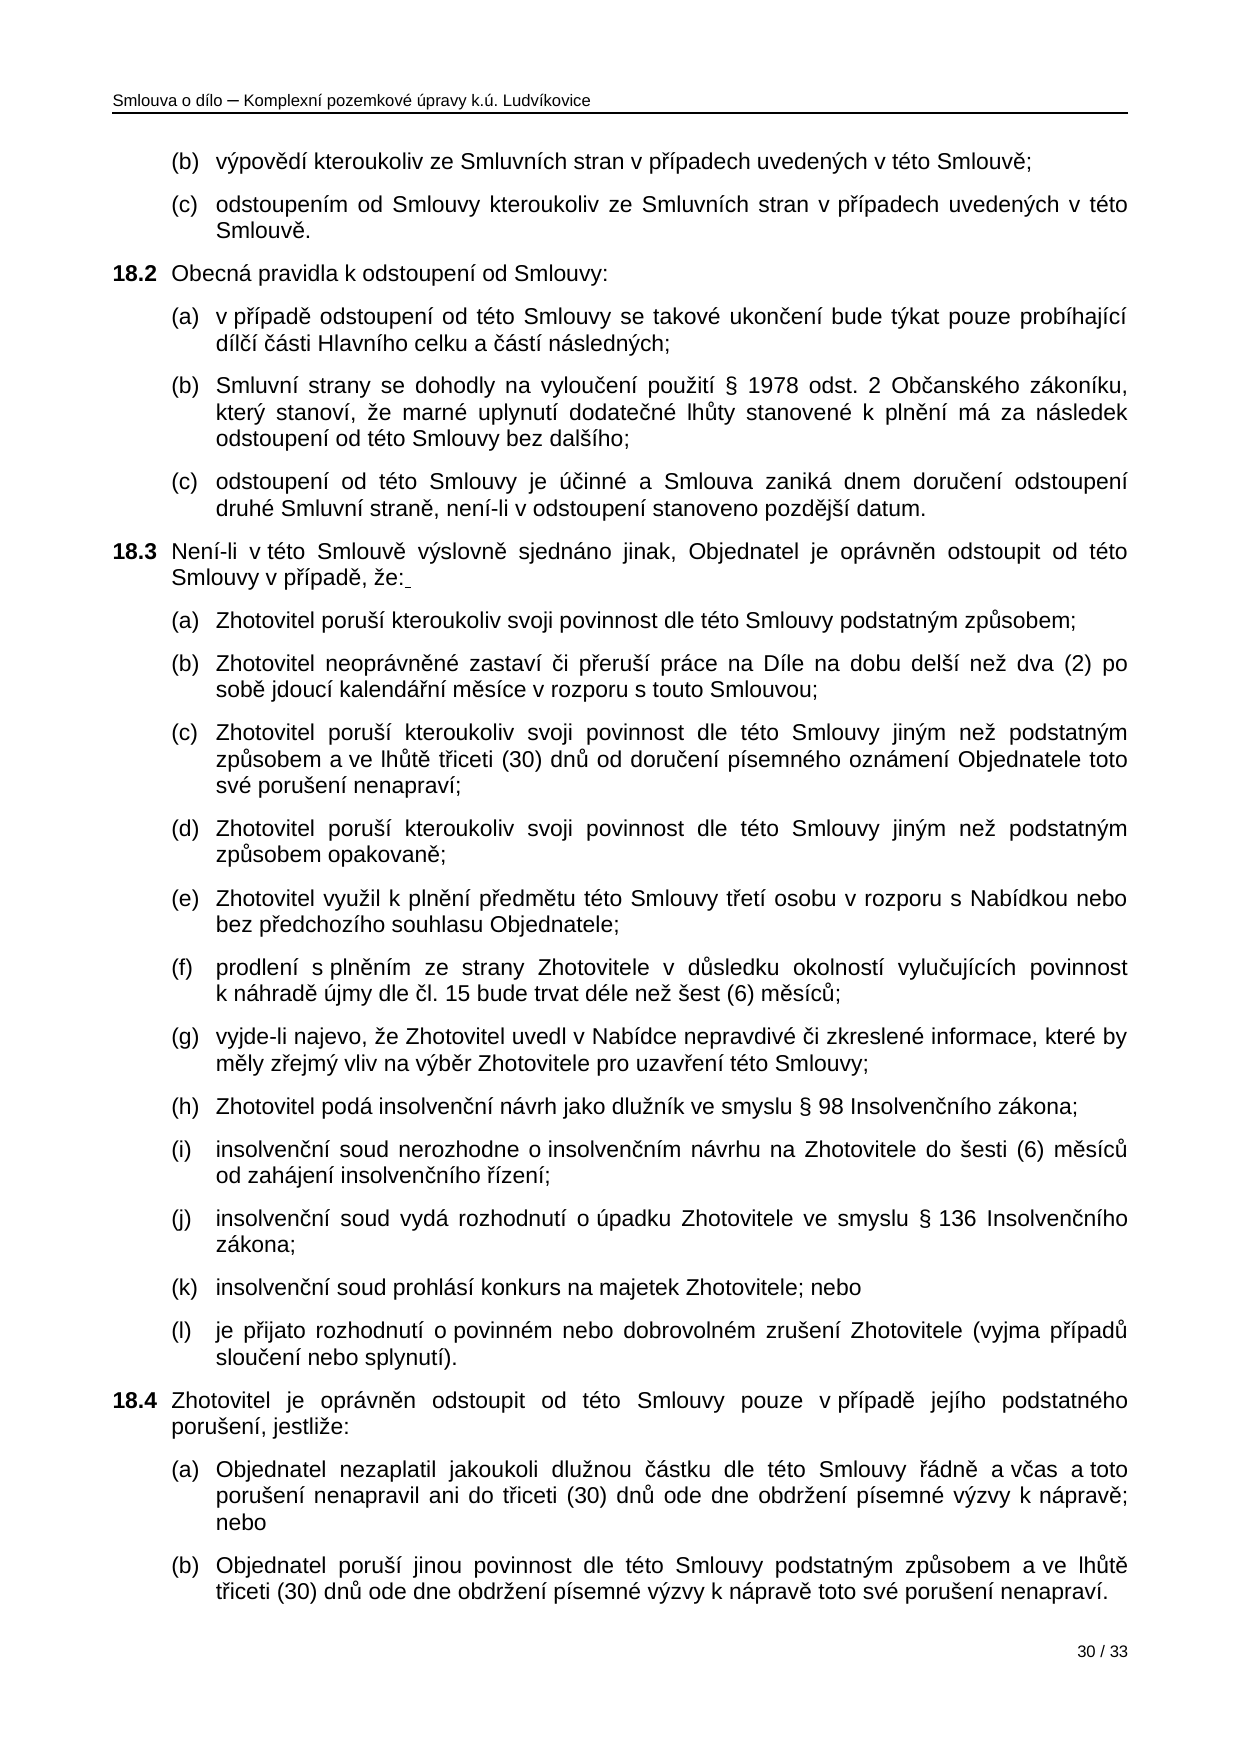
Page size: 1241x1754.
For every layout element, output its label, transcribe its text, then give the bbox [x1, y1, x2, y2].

text Objednatel poruší jinou povinnost dle této Smlouvy podstatným způsobem a ve lhůtě třiceti (30) dnů ode dne obdržení písemné výzvy k nápravě toto své porušení nenapraví. [171, 1552, 1128, 1604]
text Smluvní strany se dohodly na vyloučení použití § 1978 odst. 2 Občanského zákoníku, který stanoví, že marné uplynutí dodatečné lhůty stanovené k plnění má za následek odstoupení od této Smlouvy bez dalšího; [171, 372, 1128, 452]
text odstoupení od této Smlouvy je účinné a Smlouva zaniká dnem doručení odstoupení druhé Smluvní straně, není-li v odstoupení stanoveno pozdější datum. [171, 468, 1128, 521]
text Zhotovitel je oprávněn odstoupit od této Smlouvy pouze v případě jejího podstatného porušení, jestliže: [112, 1387, 1128, 1439]
text Zhotovitel poruší kteroukoliv svoji povinnost dle této Smlouvy jiným než podstatným způsobem a ve lhůtě třiceti (30) dnů od doručení písemného oznámení Objednatele toto své porušení nenapraví; [171, 719, 1128, 798]
list Objednatel nezaplatil jakoukoli dlužnou částku dle této Smlouvy řádně a včas a toto porušení nenapravil ani do třiceti (30) dnů ode dne obdržení písemné výzvy k nápravě; nebo [171, 1456, 1128, 1535]
text insolvenční soud prohlásí konkurs na majetek Zhotovitele; nebo [171, 1274, 1128, 1301]
list Zhotovitel poruší kteroukoliv svoji povinnost dle této Smlouvy podstatným způsobem; [171, 607, 1128, 633]
text insolvenční soud vydá rozhodnutí o úpadku Zhotovitele ve smyslu § 136 Insolvenčního zákona; [171, 1205, 1128, 1258]
list v případě odstoupení od této Smlouvy se takové ukončení bude týkat pouze probíhající dílčí části Hlavního celku a částí následných; [171, 303, 1128, 356]
text je přijato rozhodnutí o povinném nebo dobrovolném zrušení Zhotovitele (vyjma případů sloučení nebo splynutí). [171, 1317, 1128, 1370]
text Obecná pravidla k odstoupení od Smlouvy: [112, 260, 1128, 286]
text výpovědí kteroukoliv ze Smluvních stran v případech uvedených v této Smlouvě; [171, 148, 1128, 174]
text insolvenční soud nerozhodne o insolvenčním návrhu na Zhotovitele do šesti (6) měsíců od zahájení insolvenčního řízení; [171, 1136, 1128, 1188]
text Není-li v této Smlouvě výslovně sjednáno jinak, Objednatel je oprávněn odstoupit od této Smlouvy v případě, že: [112, 538, 1128, 590]
text Zhotovitel využil k plnění předmětu této Smlouvy třetí osobu v rozporu s Nabídkou nebo bez předchozího souhlasu Objednatele; [171, 884, 1128, 937]
text prodlení s plněním ze strany Zhotovitele v důsledku okolností vylučujících povinnost k náhradě újmy dle čl. 15 bude trvat déle než šest (6) měsíců; [171, 954, 1128, 1007]
text Zhotovitel poruší kteroukoliv svoji povinnost dle této Smlouvy jiným než podstatným způsobem opakovaně; [171, 815, 1128, 868]
text odstoupením od Smlouvy kteroukoliv ze Smluvních stran v případech uvedených v této Smlouvě. [171, 191, 1128, 243]
text Zhotovitel podá insolvenční návrh jako dlužník ve smyslu § 98 Insolvenčního zákona; [171, 1093, 1128, 1119]
list Zhotovitel neoprávněné zastaví či přeruší práce na Díle na dobu delší než dva (2) po sobě jdoucí kalendářní měsíce v rozporu s touto Smlouvou; [171, 650, 1128, 703]
text vyjde-li najevo, že Zhotovitel uvedl v Nabídce nepravdivé či zkreslené informace, které by měly zřejmý vliv na výběr Zhotovitele pro uzavření této Smlouvy; [171, 1023, 1128, 1076]
